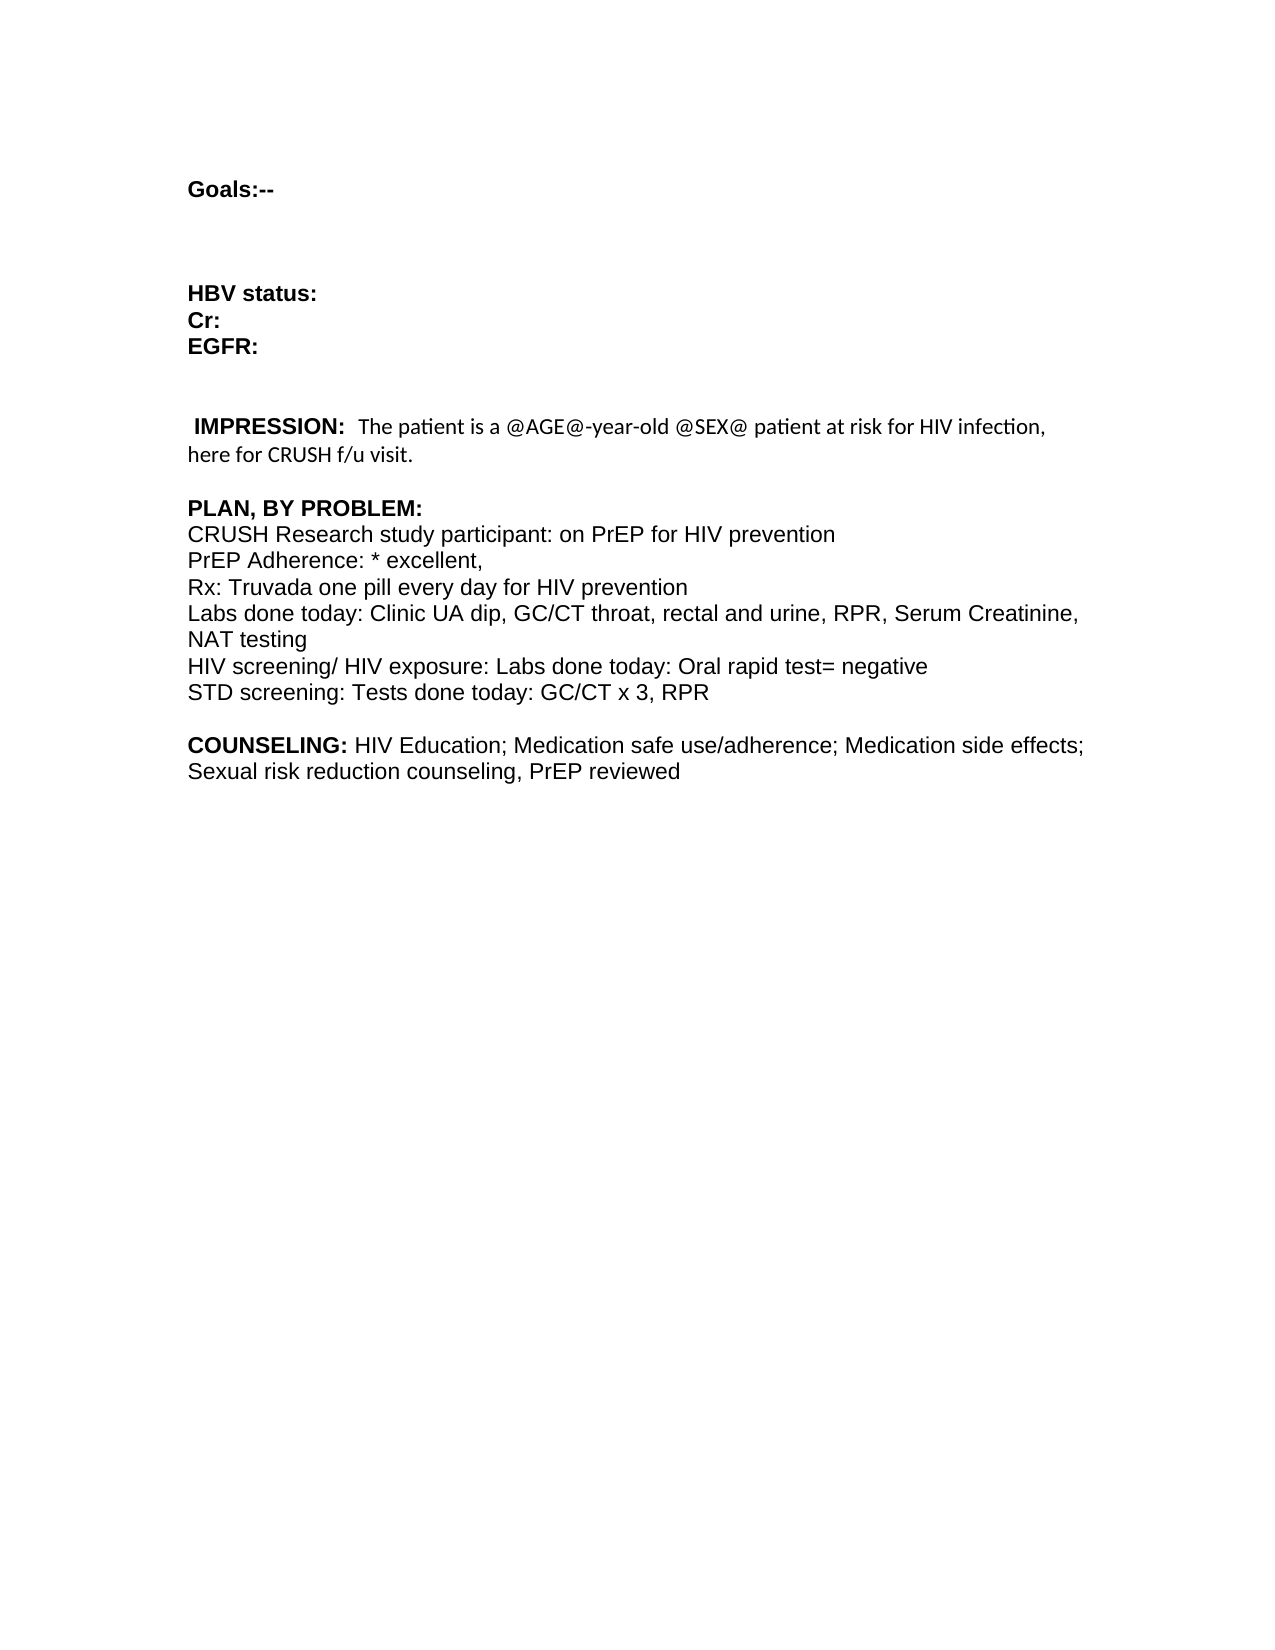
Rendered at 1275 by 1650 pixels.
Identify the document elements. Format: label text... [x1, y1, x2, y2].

text Rx: Truvada one pill every day for HIV prevention [187, 574, 1087, 600]
text EGFR: [187, 333, 1087, 359]
text HIV screening/ HIV exposure: Labs done today: Oral rapid test= negative [187, 653, 1087, 679]
text STD screening: Tests done today: GC/CT x 3, RPR [187, 679, 1087, 705]
text Goals:-- [187, 176, 1087, 203]
text PrEP Adherence: * excellent, [187, 547, 1087, 574]
text Cr: [187, 307, 1087, 333]
text HBV status: [187, 280, 1087, 307]
text PLAN, BY PROBLEM: [187, 494, 1087, 521]
text COUNSELING: HIV Education; Medication safe use/adherence; Medication side effects; Sexual risk reduction counseling, PrEP reviewed [187, 732, 1087, 784]
text CRUSH Research study participant: on PrEP for HIV prevention [187, 521, 1087, 547]
text Labs done today: Clinic UA dip, GC/CT throat, rectal and urine, RPR, Serum Creatinine, NAT testing [187, 600, 1087, 653]
text IMPRESSION: The patient is a @AGE@-year-old @SEX@ patient at risk for HIV infection, here for CRUSH f/u visit. [187, 412, 1087, 468]
